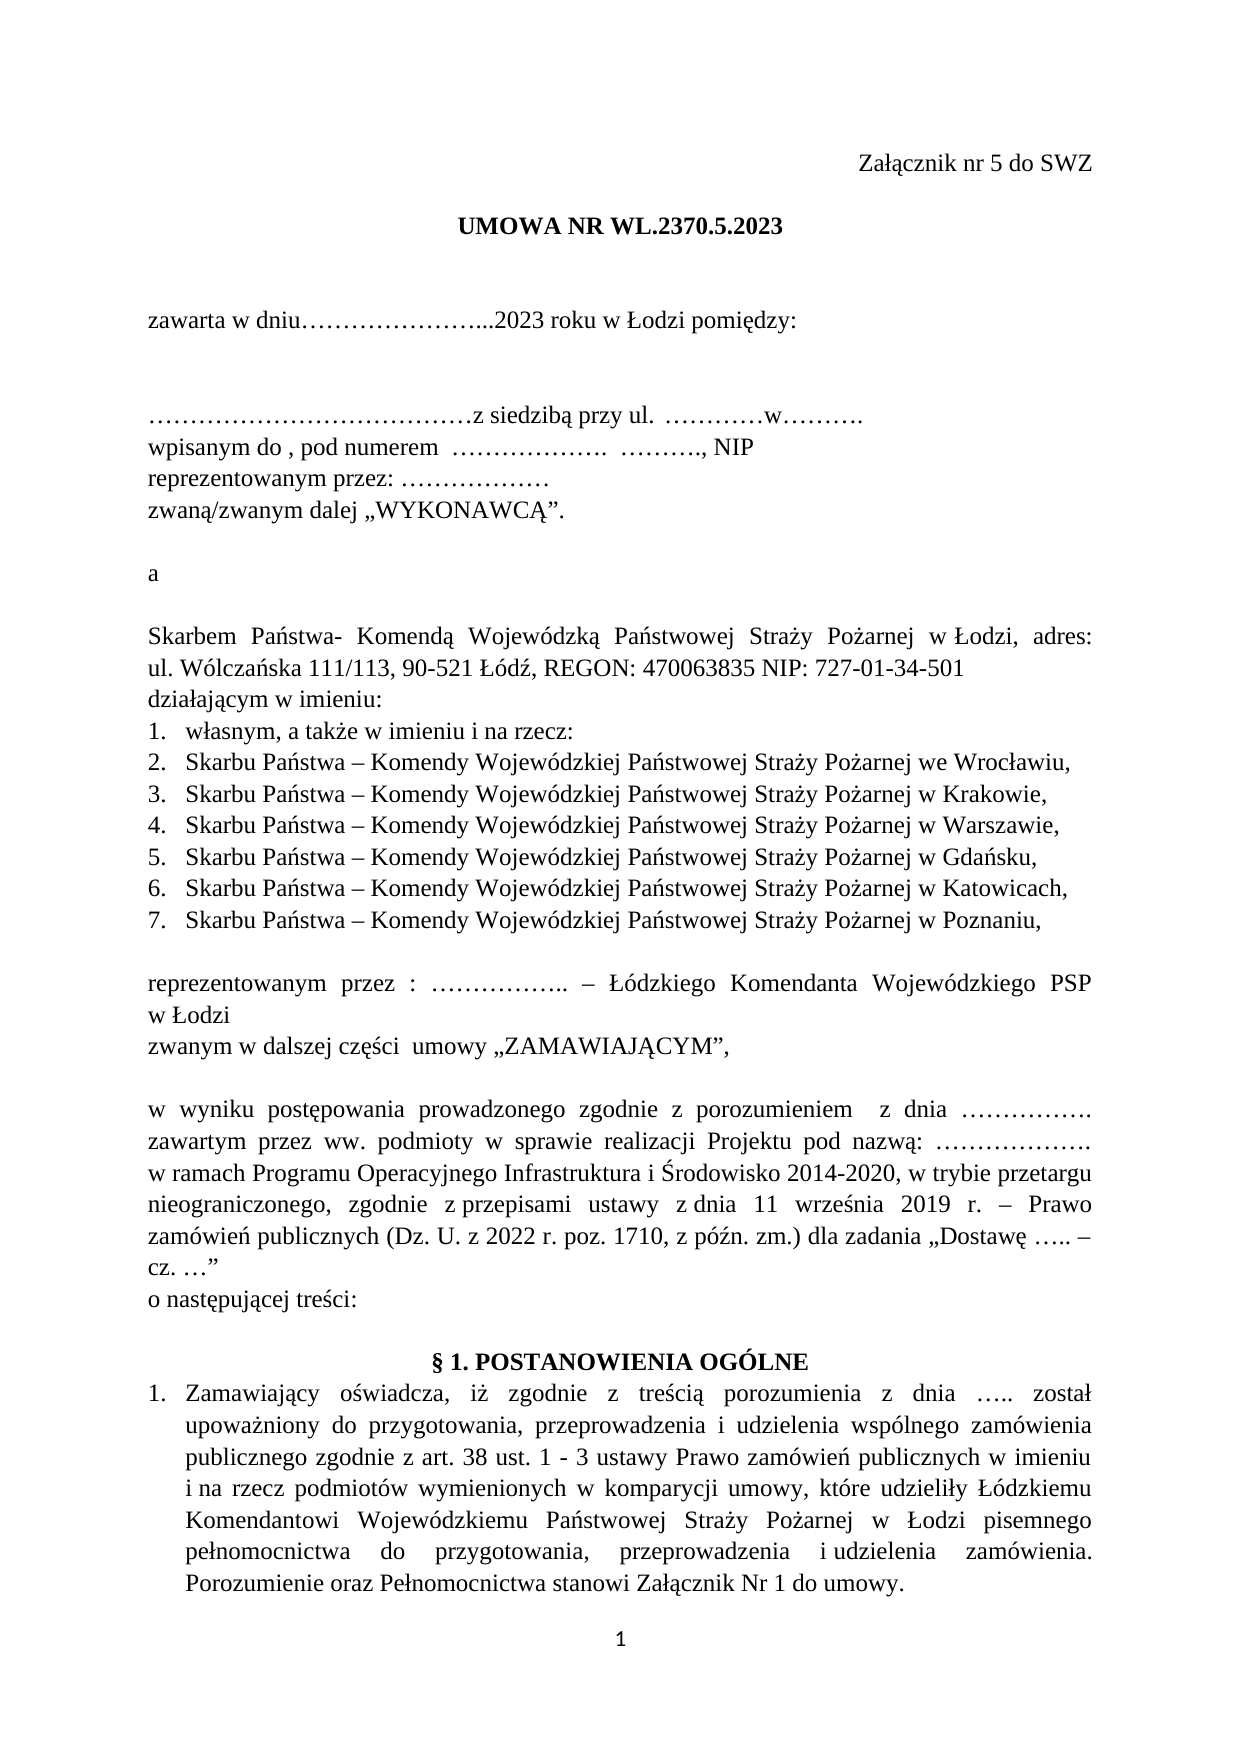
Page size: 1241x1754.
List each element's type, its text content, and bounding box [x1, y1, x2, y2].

text § 1. POSTANOWIENIA OGÓLNE [148, 1347, 1093, 1376]
text wpisanym do , pod numerem ………………. ………., NIP [148, 432, 1093, 460]
list własnym, a także w imieniu i na rzecz: [148, 716, 1093, 744]
text reprezentowanym przez : …………….. – Łódzkiego Komendanta Wojewódzkiego PSP w Łodzi [148, 968, 1093, 1028]
list Skarbu Państwa – Komendy Wojewódzkiej Państwowej Straży Pożarnej w Katowicach, [148, 873, 1093, 902]
list Zamawiający oświadcza, iż zgodnie z treścią porozumienia z dnia ….. został upoważniony do przygotowania, przeprowadzenia i udzielenia wspólnego zamówienia publicznego zgodnie z art. 38 ust. 1 - 3 ustawy Prawo zamówień publicznych w imieniu i na rzecz podmiotów wymienionych w komparycji umowy, które udzieliły Łódzkiemu Komendantowi Wojewódzkiemu Państwowej Straży Pożarnej w Łodzi pisemnego pełnomocnictwa do przygotowania, przeprowadzenia i udzielenia zamówienia. Porozumienie oraz Pełnomocnictwa stanowi Załącznik Nr 1 do umowy. [148, 1378, 1093, 1597]
text Skarbem Państwa- Komendą Wojewódzką Państwowej Straży Pożarnej w Łodzi, adres: ul. Wólczańska 111/113, 90-521 Łódź, REGON: 470063835 NIP: 727-01-34-501 [148, 621, 1093, 681]
text w wyniku postępowania prowadzonego zgodnie z porozumieniem z dnia ……………. zawartym przez ww. podmioty w sprawie realizacji Projektu pod nazwą: ………………. w ramach Programu Operacyjnego Infrastruktura i Środowisko 2014-2020, w trybie przetargu nieograniczonego, zgodnie z przepisami ustawy z dnia 11 września 2019 r. – Prawo zamówień publicznych (Dz. U. z 2022 r. poz. 1710, z późn. zm.) dla zadania „Dostawę ….. – cz. …” [148, 1094, 1093, 1281]
text zwanym w dalszej części umowy „ZAMAWIAJĄCYM”, [148, 1031, 1093, 1060]
list Skarbu Państwa – Komendy Wojewódzkiej Państwowej Straży Pożarnej w Gdańsku, [148, 842, 1093, 871]
text reprezentowanym przez: ……………… [148, 463, 1093, 492]
text a [148, 558, 1093, 587]
text …………………………………z siedzibą przy ul. …………w………. [148, 400, 1093, 429]
text Załącznik nr 5 do SWZ [148, 148, 1093, 176]
list Skarbu Państwa – Komendy Wojewódzkiej Państwowej Straży Pożarnej we Wrocławiu, [148, 747, 1093, 776]
list Skarbu Państwa – Komendy Wojewódzkiej Państwowej Straży Pożarnej w Poznaniu, [148, 905, 1093, 934]
text zawarta w dniu…………………...2023 roku w Łodzi pomiędzy: [148, 305, 1093, 334]
text zwaną/zwanym dalej „WYKONAWCĄ”. [148, 495, 1093, 523]
list Skarbu Państwa – Komendy Wojewódzkiej Państwowej Straży Pożarnej w Krakowie, [148, 779, 1093, 808]
list Skarbu Państwa – Komendy Wojewódzkiej Państwowej Straży Pożarnej w Warszawie, [148, 810, 1093, 839]
text UMOWA NR WL.2370.5.2023 [148, 211, 1093, 239]
text o następującej treści: [148, 1284, 1093, 1313]
text działającym w imieniu: [148, 684, 1093, 713]
